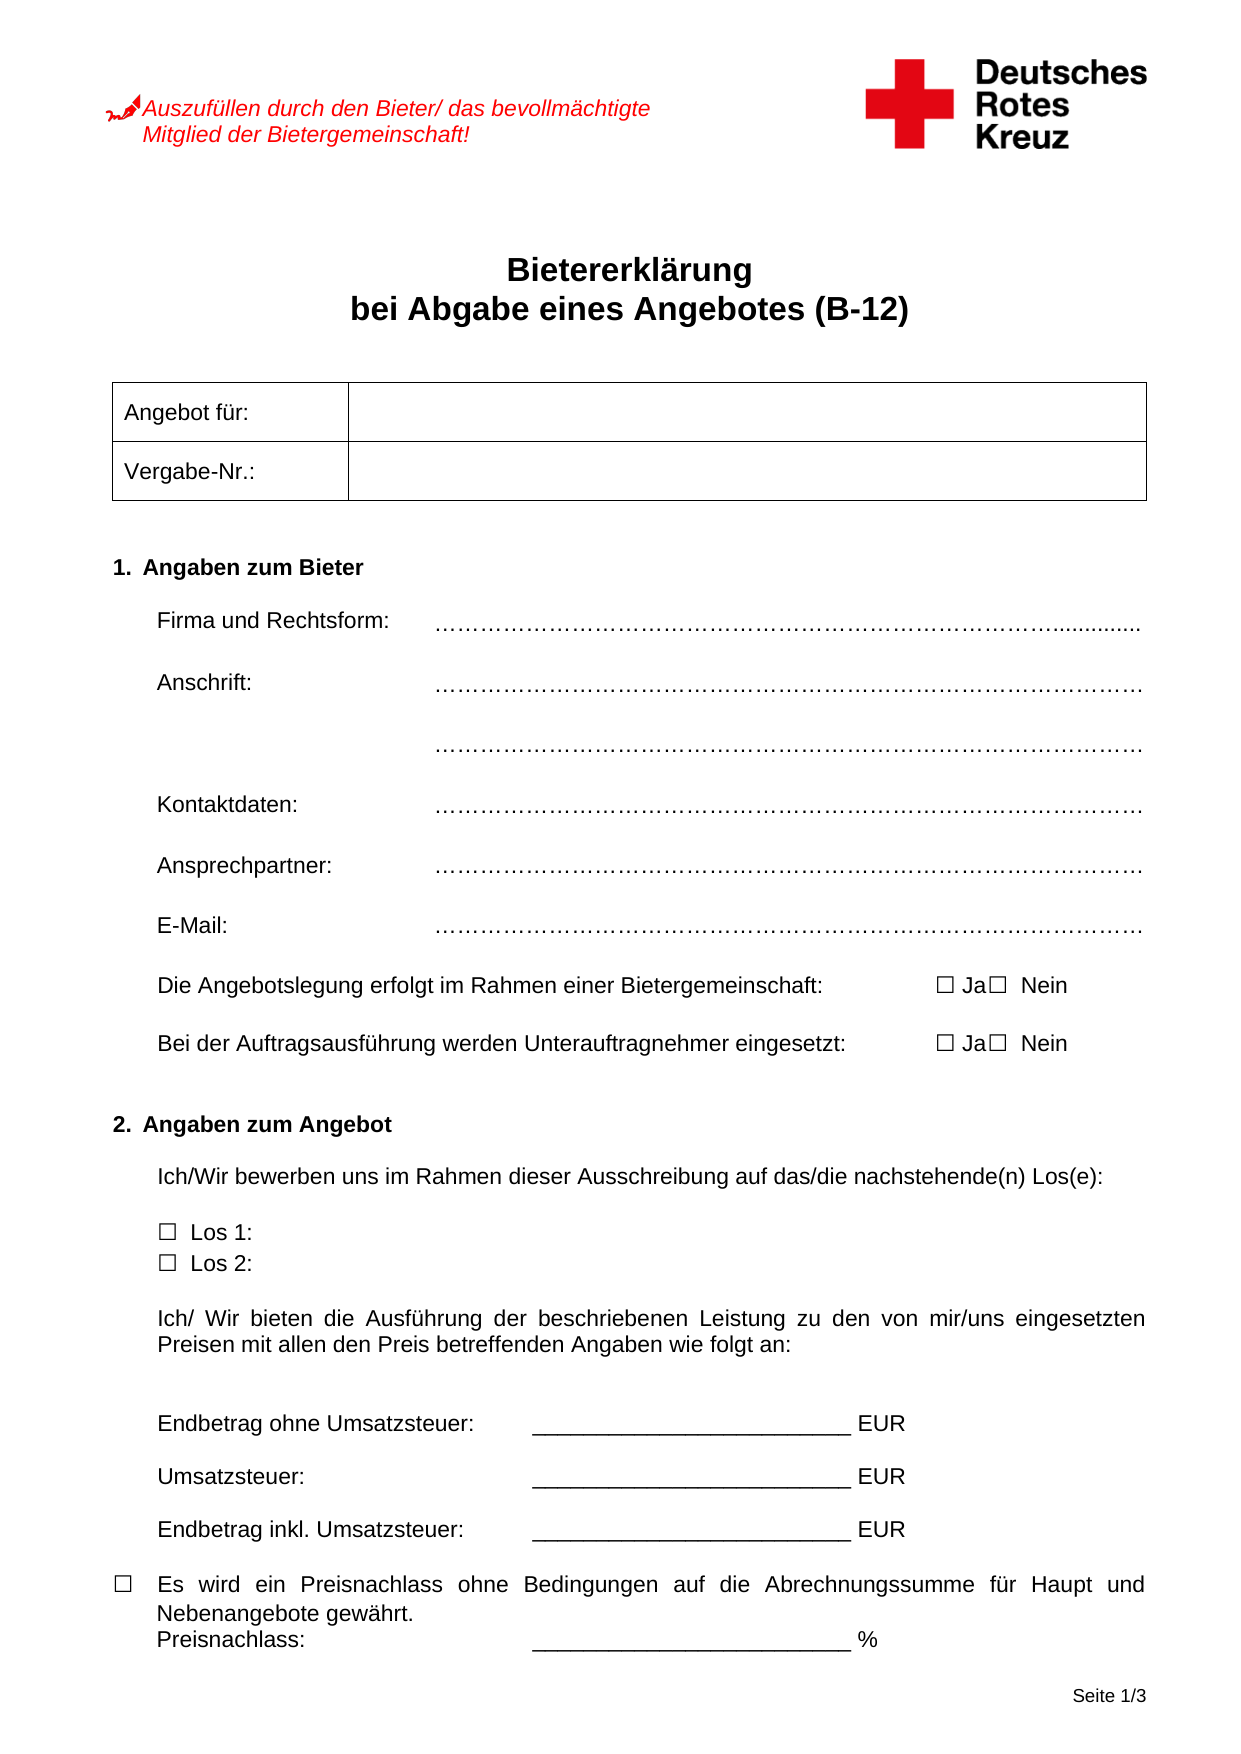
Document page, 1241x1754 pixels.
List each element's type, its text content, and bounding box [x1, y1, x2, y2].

text Bietererklärung [113, 250, 1146, 289]
text Umsatzsteuer: _________________________ EUR [142, 1463, 1146, 1489]
text Bei der Auftragsausführung werden Unterauftragnehmer eingesetzt: Ja Nein [113, 1027, 1146, 1058]
table_cell E-Mail: [157, 913, 422, 943]
text Los 1: [157, 1216, 1146, 1247]
table_header [349, 383, 1146, 441]
list Angaben zum Bieter [113, 554, 1089, 580]
text Preisnachlass: _________________________ % [113, 1626, 1146, 1652]
text Ich/ Wir bieten die Ausführung der beschriebenen Leistung zu den von mir/uns eingesetzten Preisen mit allen den Preis betreffenden Angaben wie folgt an: [157, 1305, 1146, 1358]
text Es wird ein Preisnachlass ohne Bedingungen auf die Abrechnungssumme für Haupt und Nebenangebote gewährt. [113, 1568, 1146, 1626]
table_cell [349, 442, 1146, 500]
text Endbetrag inkl. Umsatzsteuer: _________________________ EUR [142, 1516, 1146, 1542]
table_header Angebot für: [113, 383, 348, 441]
picture [865, 59, 1147, 149]
table_cell Ansprechpartner: [157, 852, 422, 912]
text Ich/Wir bewerben uns im Rahmen dieser Ausschreibung auf das/die nachstehende(n) Los(e): [157, 1163, 1146, 1190]
text Die Angebotslegung erfolgt im Rahmen einer Bietergemeinschaft: Ja Nein [113, 969, 1146, 1000]
picture [105, 90, 141, 126]
text Endbetrag ohne Umsatzsteuer: _________________________ EUR [157, 1384, 1146, 1437]
table_header Firma und Rechtsform: Anschrift: Kontaktdaten: [157, 580, 422, 852]
table_header ……………………………………………………………………….............. ………………………………………………………………………………… ………………………………………………………………………………… ………………………………………………………………………………… [422, 580, 1161, 852]
table_cell Vergabe-Nr.: [113, 442, 348, 500]
table_cell ………………………………………………………………………………… [422, 852, 1161, 912]
text bei Abgabe eines Angebotes (B-12) [113, 289, 1146, 327]
text Los 2: [157, 1247, 1146, 1278]
list Angaben zum Angebot [113, 1111, 1089, 1137]
table_cell ………………………………………………………………………………… [422, 913, 1161, 943]
